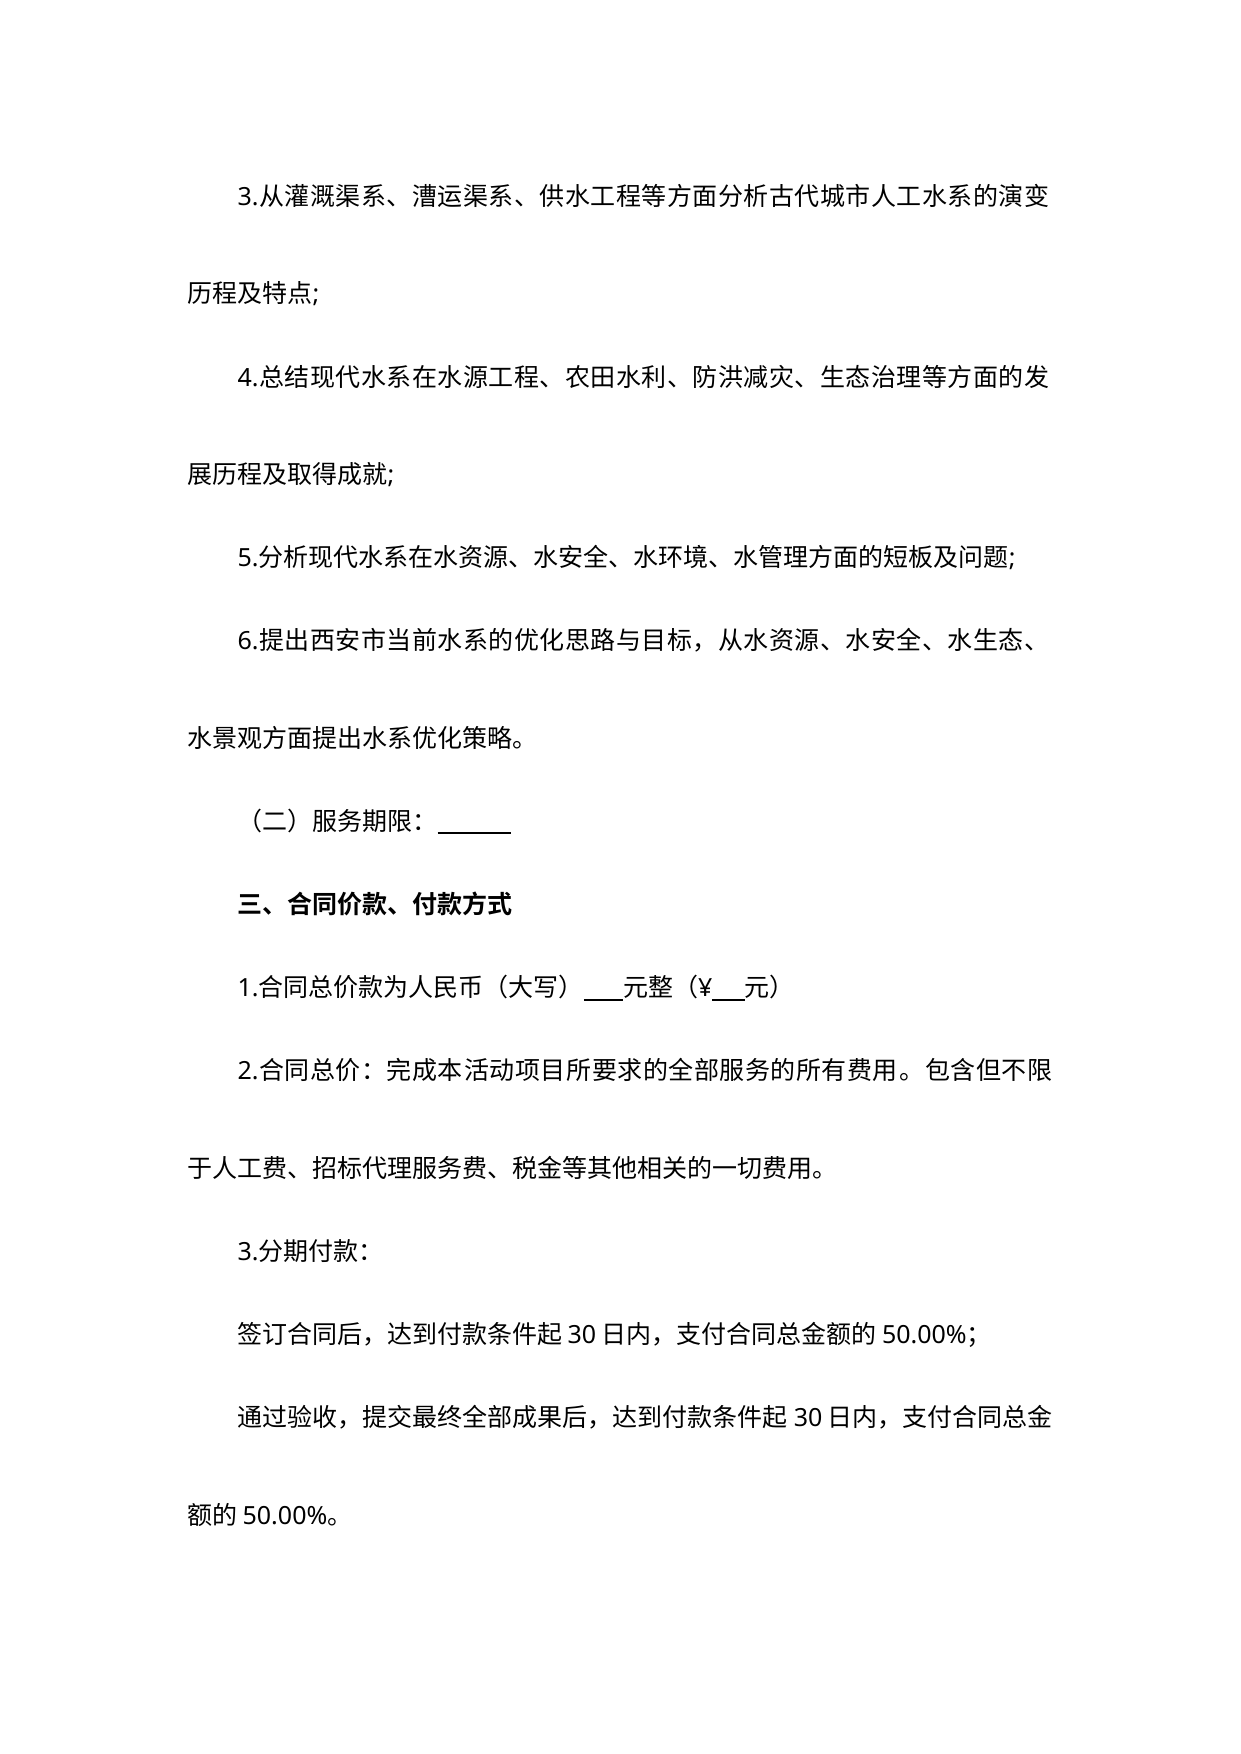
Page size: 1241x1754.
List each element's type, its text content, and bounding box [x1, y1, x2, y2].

text 3.分期付款： [187, 1217, 1053, 1282]
text 5.分析现代水系在水资源、水安全、水环境、水管理方面的短板及问题; [187, 523, 1053, 588]
text 签订合同后，达到付款条件起30日内，支付合同总金额的 50.00%； [187, 1300, 1053, 1365]
text 6.提出西安市当前水系的优化思路与目标，从水资源、水安全、水生态、水景观方面提出水系优化策略。 [187, 606, 1053, 769]
text 通过验收，提交最终全部成果后，达到付款条件起30日内，支付合同总金额的50.00%。 [187, 1383, 1053, 1546]
text 4.总结现代水系在水源工程、农田水利、防洪减灾、生态治理等方面的发展历程及取得成就; [187, 343, 1053, 505]
text 2.合同总价：完成本活动项目所要求的全部服务的所有费用。包含但不限于人工费、招标代理服务费、税金等其他相关的一切费用。 [187, 1036, 1053, 1199]
text 1.合同总价款为人民币（大写） 元整（¥ 元） [187, 953, 1053, 1018]
text 3.从灌溉渠系、漕运渠系、供水工程等方面分析古代城市人工水系的演变历程及特点; [187, 162, 1053, 324]
text 三、合同价款、付款方式 [187, 870, 1053, 935]
text （二）服务期限： [187, 787, 1053, 852]
